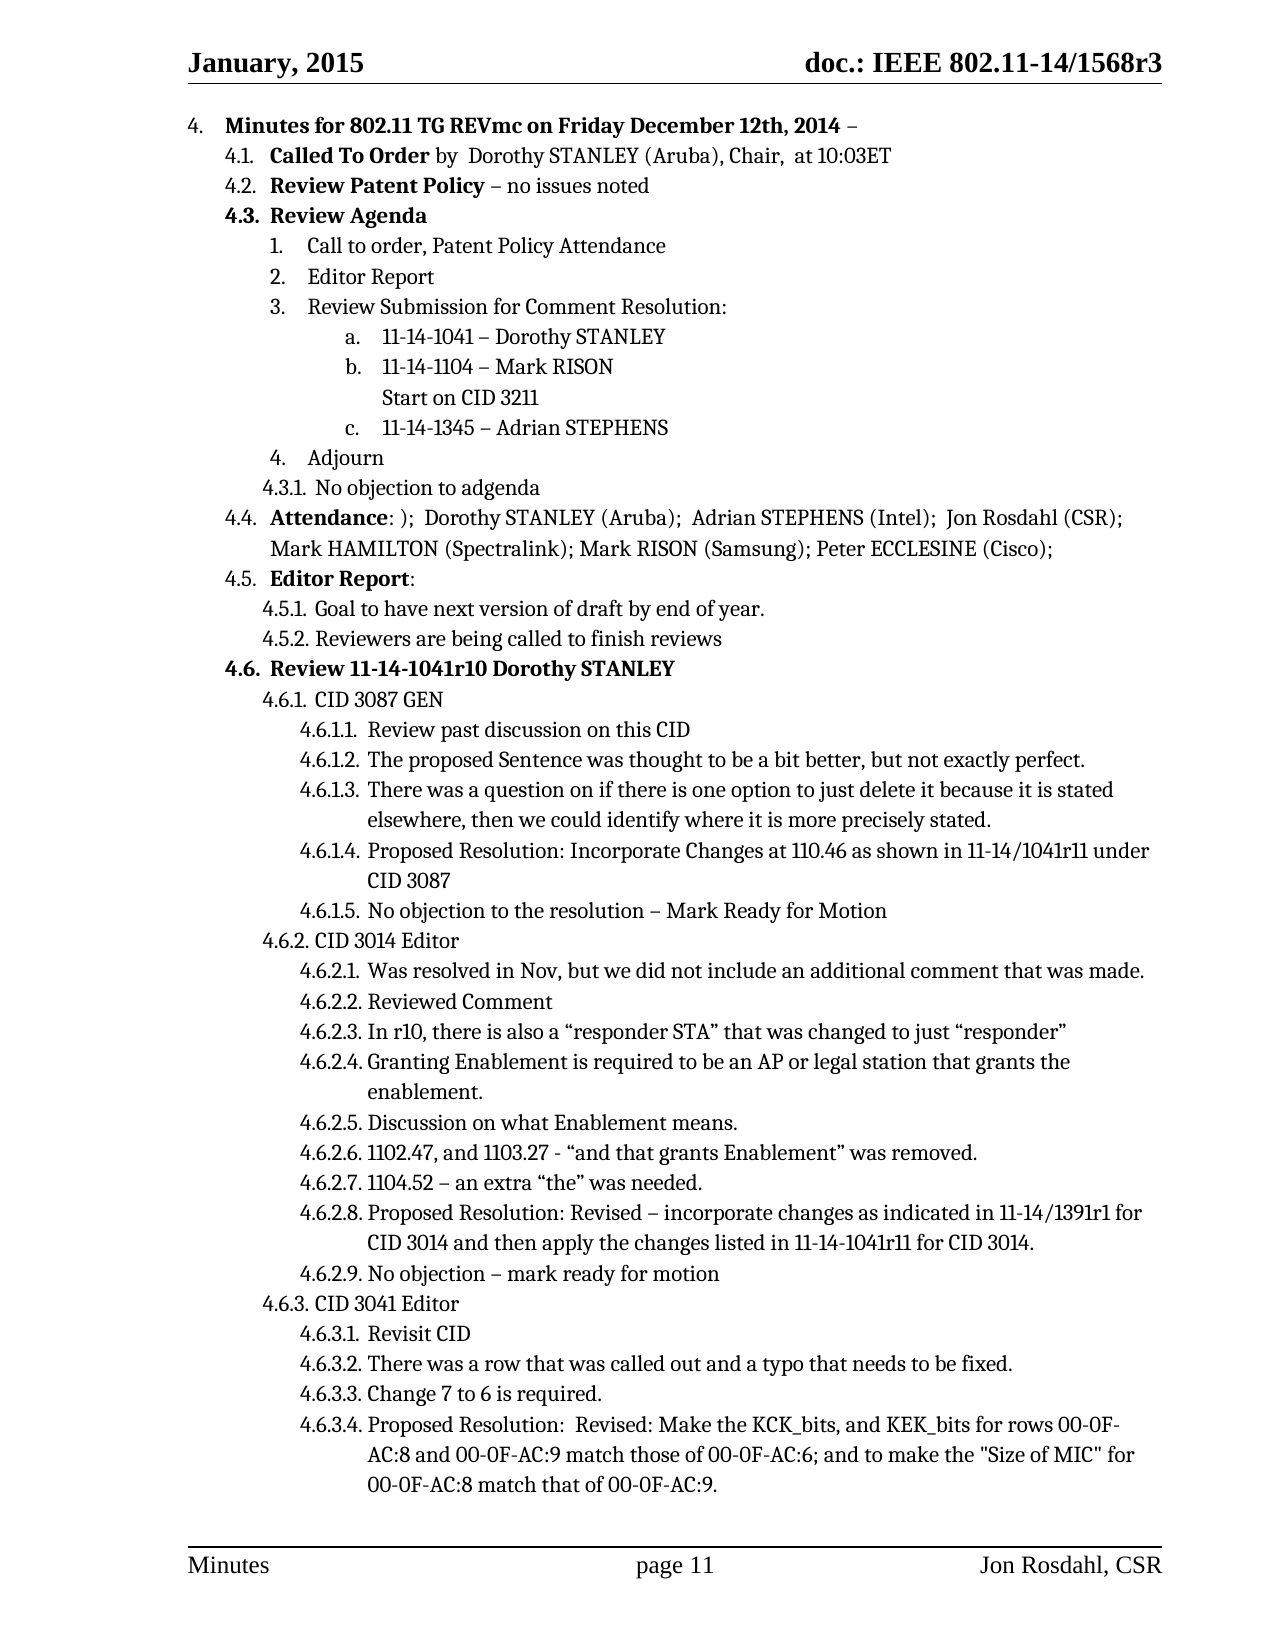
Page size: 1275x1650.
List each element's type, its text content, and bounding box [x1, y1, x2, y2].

list 11-14-1345 – Adrian STEPHENS [345, 414, 1162, 441]
list Attendance: ); Dorothy STANLEY (Aruba); Adrian STEPHENS (Intel); Jon Rosdahl (CSR); Mark HAMILTON (Spectralink); Mark RISON (Samsung); Peter ECCLESINE (Cisco); [225, 505, 1162, 562]
list Call to order, Patent Policy Attendance [270, 233, 1162, 260]
list Review 11-14-1041r10 Dorothy STANLEY [225, 656, 1162, 683]
list In r10, there is also a “responder STA” that was changed to just “responder” [300, 1019, 1162, 1045]
list Change 7 to 6 is required. [300, 1381, 1162, 1408]
list 1104.52 – an extra “the” was needed. [300, 1170, 1162, 1196]
list Called To Order by Dorothy STANLEY (Aruba), Chair, at 10:03ET [225, 143, 1162, 169]
list CID 3087 GEN [262, 686, 1162, 713]
list CID 3014 Editor [262, 928, 1162, 954]
list Reviewers are being called to finish reviews [262, 626, 1162, 652]
list Review past discussion on this CID [300, 717, 1162, 743]
list Reviewed Comment [300, 988, 1162, 1015]
list Was resolved in Nov, but we did not include an additional comment that was made. [300, 958, 1162, 985]
list Revisit CID [300, 1321, 1162, 1347]
list Discussion on what Enablement means. [300, 1109, 1162, 1136]
list Goal to have next version of draft by end of year. [262, 596, 1162, 622]
list Minutes for 802.11 TG REVmc on Friday December 12th, 2014 – [187, 112, 1162, 139]
list 1102.47, and 1103.27 - “and that grants Enablement” was removed. [300, 1139, 1162, 1166]
list Proposed Resolution: Revised: Make the KCK_bits, and KEK_bits for rows 00-0F-AC:8 and 00-0F-AC:9 match those of 00-0F-AC:6; and to make the "Size of MIC" for 00-0F-AC:8 match that of 00-0F-AC:9. [300, 1411, 1162, 1498]
list No objection to adgenda [262, 475, 1162, 501]
list 11-14-1041 – Dorothy STANLEY [345, 324, 1162, 350]
list No objection – mark ready for motion [300, 1260, 1162, 1287]
list Granting Enablement is required to be an AP or legal station that grants the enablement. [300, 1049, 1162, 1106]
list 11-14-1104 – Mark RISON [345, 354, 1162, 381]
list No objection to the resolution – Mark Ready for Motion [300, 898, 1162, 924]
list Adjourn [270, 445, 1162, 471]
list Review Submission for Comment Resolution: [270, 294, 1162, 320]
list Proposed Resolution: Revised – incorporate changes as indicated in 11-14/1391r1 for CID 3014 and then apply the changes listed in 11-14-1041r11 for CID 3014. [300, 1200, 1162, 1257]
list Editor Report [270, 263, 1162, 290]
list CID 3041 Editor [262, 1291, 1162, 1317]
list Start on CID 3211 [382, 384, 1162, 411]
list The proposed Sentence was thought to be a bit better, but not exactly perfect. [300, 747, 1162, 773]
list Editor Report: [225, 566, 1162, 592]
list There was a question on if there is one option to just delete it because it is stated elsewhere, then we could identify where it is more precisely stated. [300, 777, 1162, 834]
list Proposed Resolution: Incorporate Changes at 110.46 as shown in 11-14/1041r11 under CID 3087 [300, 837, 1162, 894]
list There was a row that was called out and a typo that needs to be fixed. [300, 1351, 1162, 1377]
list Review Patent Policy – no issues noted [225, 173, 1162, 199]
list Review Agenda [225, 203, 1162, 229]
